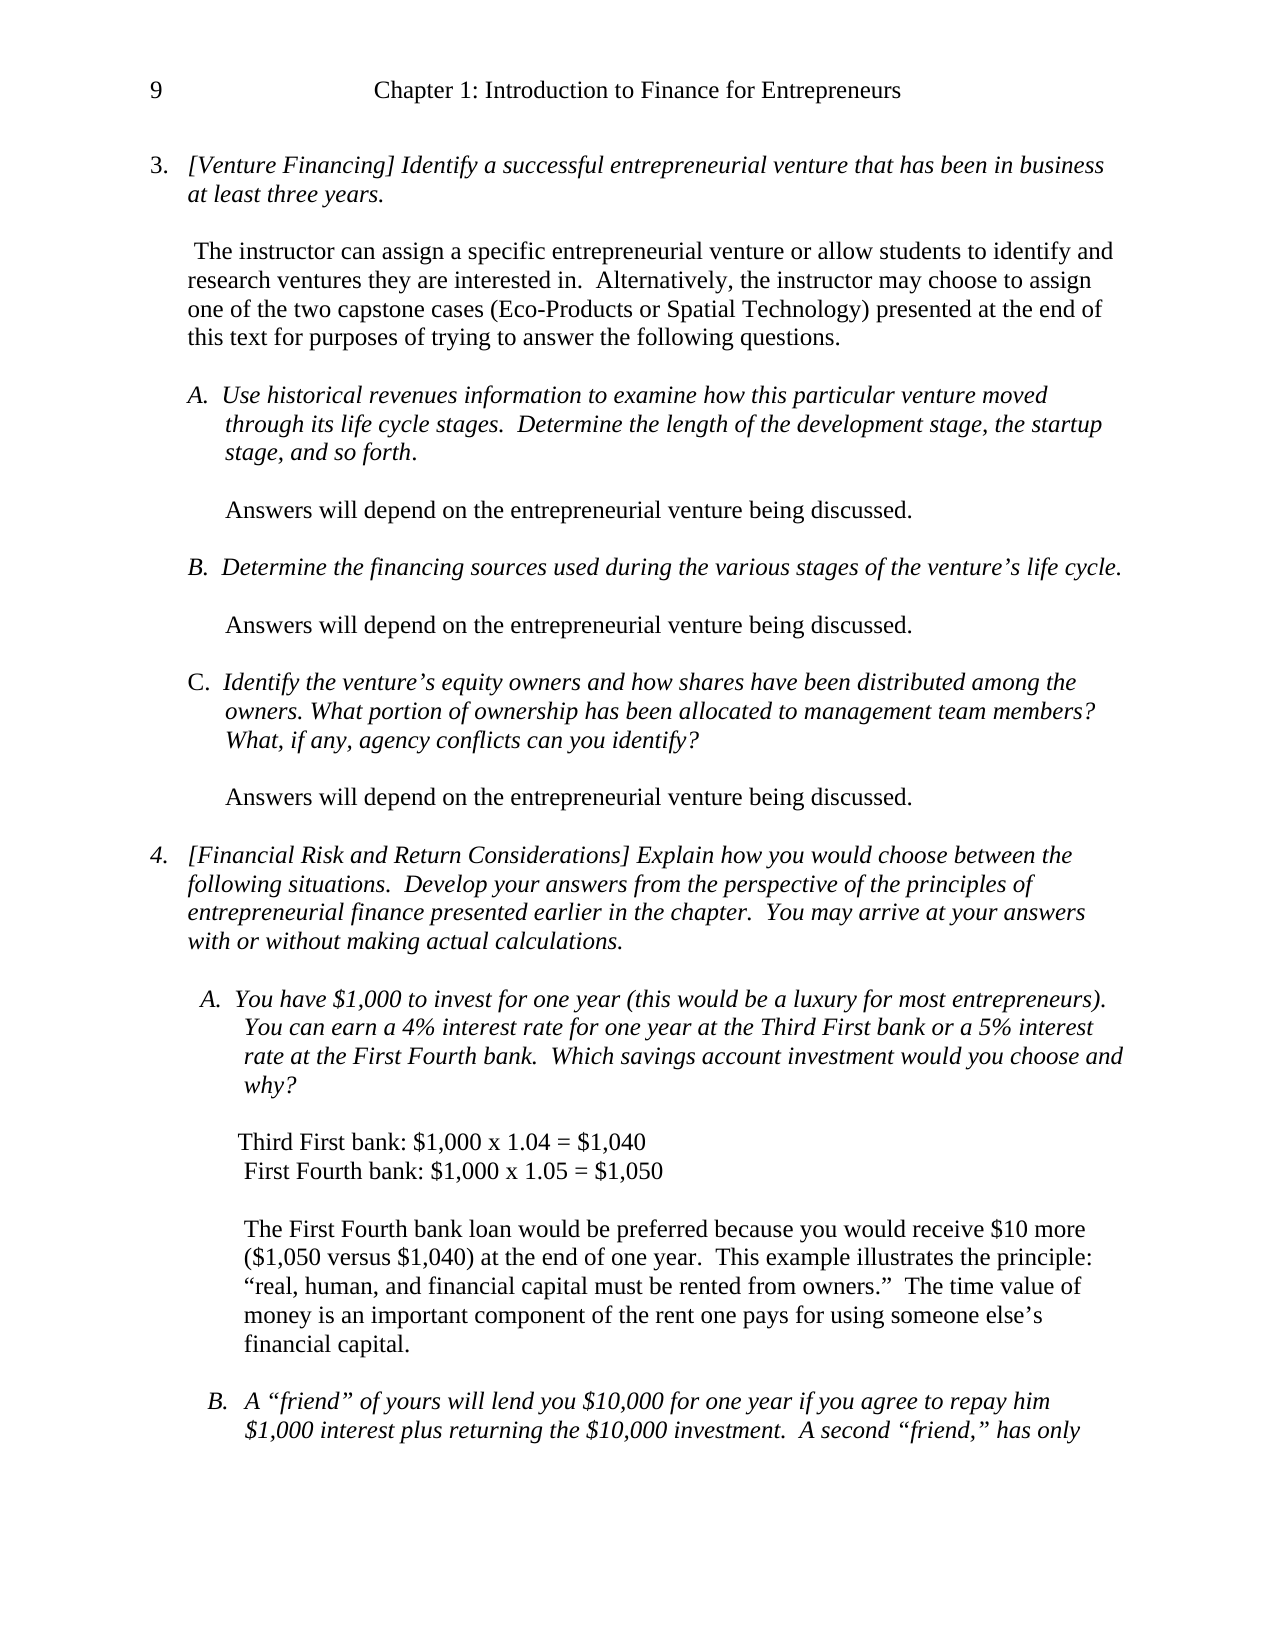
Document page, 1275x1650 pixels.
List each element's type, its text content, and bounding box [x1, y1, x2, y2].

text C. Identify the venture’s equity owners and how shares have been distributed among the owners. What portion of ownership has been allocated to management team members? What, if any, agency conflicts can you identify? [150, 667, 1125, 754]
text A. Use historical revenues information to examine how this particular venture moved through its life cycle stages. Determine the length of the development stage, the startup stage, and so forth. [187, 380, 1125, 466]
text The First Fourth bank loan would be preferred because you would receive $10 more ($1,050 versus $1,040) at the end of one year. This example illustrates the principle: “real, human, and financial capital must be rented from owners.” The time value of money is an important component of the rent one pays for using someone else’s financial capital. [150, 1214, 1125, 1357]
text A. You have $1,000 to invest for one year (this would be a luxury for most entrepreneurs). You can earn a 4% interest rate for one year at the Third First bank or a 5% interest rate at the First Fourth bank. Which savings account investment would you choose and why? [150, 984, 1125, 1099]
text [207, 1386, 1125, 1444]
text Answers will depend on the entrepreneurial venture being discussed. [150, 495, 1125, 524]
text Answers will depend on the entrepreneurial venture being discussed. [150, 610, 1125, 639]
text Third First bank: $1,000 x 1.04 = $1,040 [150, 1127, 1125, 1156]
text Answers will depend on the entrepreneurial venture being discussed. [187, 782, 1125, 811]
list [Venture Financing] Identify a successful entrepreneurial venture that has been in business at least three years. [150, 150, 1125, 207]
text First Fourth bank: $1,000 x 1.05 = $1,050 [150, 1156, 1125, 1185]
text The instructor can assign a specific entrepreneurial venture or allow students to identify and research ventures they are interested in. Alternatively, the instructor may choose to assign one of the two capstone cases (Eco-Products or Spatial Technology) presented at the end of this text for purposes of trying to answer the following questions. [150, 236, 1125, 351]
text B. Determine the financing sources used during the various stages of the venture’s life cycle. [150, 552, 1125, 581]
list [Financial Risk and Return Considerations] Explain how you would choose between the following situations. Develop your answers from the perspective of the principles of entrepreneurial finance presented earlier in the chapter. You may arrive at your answers with or without making actual calculations. [150, 840, 1125, 955]
